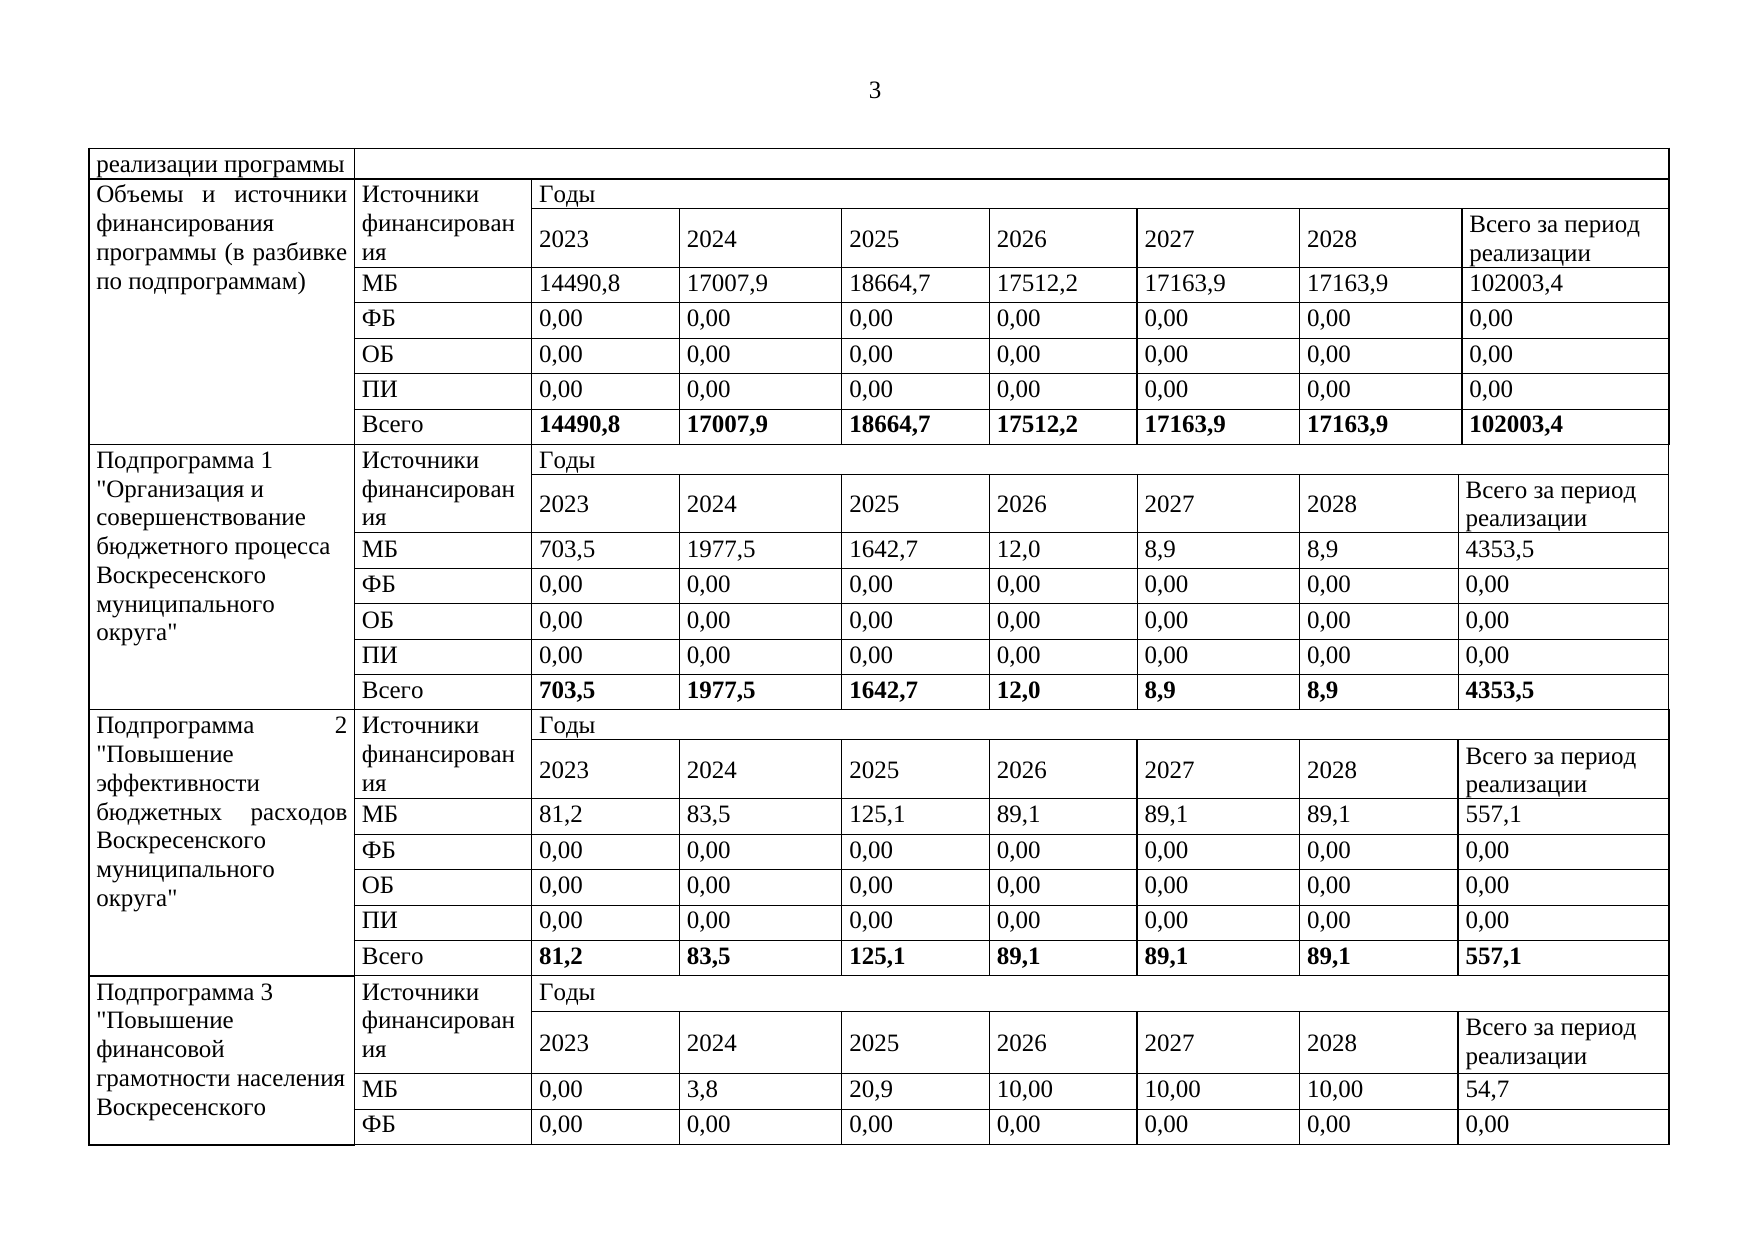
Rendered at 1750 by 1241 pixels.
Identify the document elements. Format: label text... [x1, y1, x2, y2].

table_cell 0,00 [1138, 870, 1299, 904]
table_cell 0,00 [1459, 835, 1668, 869]
table_cell 2023 [532, 740, 679, 798]
table_cell 1977,5 [680, 675, 841, 709]
table_cell 2023 [532, 475, 679, 532]
table_cell 2023 [532, 1012, 679, 1073]
table_cell 2027 [1138, 209, 1299, 267]
table_cell 0,00 [1300, 640, 1458, 674]
table_cell 2023 [532, 209, 679, 267]
table_cell ФБ [355, 569, 531, 603]
table_cell Всего [355, 941, 531, 975]
table_cell 0,00 [842, 870, 989, 904]
table_cell 0,00 [1459, 604, 1668, 638]
table_cell 0,00 [842, 374, 989, 408]
table_cell ФБ [355, 835, 531, 869]
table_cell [90, 149, 354, 178]
table_cell 0,00 [680, 604, 841, 638]
table_cell 0,00 [1138, 640, 1299, 674]
table_cell 0,00 [990, 604, 1137, 638]
table_cell 2027 [1138, 475, 1299, 532]
table_cell 18664,7 [842, 410, 989, 444]
table_cell 0,00 [532, 569, 679, 603]
table_cell Годы [532, 710, 1668, 739]
table_cell 0,00 [532, 640, 679, 674]
table_cell 0,00 [1463, 303, 1668, 338]
table_cell 0,00 [1459, 870, 1668, 904]
table_cell 0,00 [842, 339, 989, 373]
table_cell Всего за период реализации [1459, 1012, 1668, 1073]
table_cell 0,00 [990, 1110, 1136, 1144]
table_cell 81,2 [532, 941, 679, 975]
table_cell Подпрограмма 2 "Повышение эффективности бюджетных расходов Воскресенского муниципального округа" [90, 710, 354, 975]
table_cell 18664,7 [842, 268, 989, 302]
table_cell 83,5 [680, 799, 841, 834]
table_cell МБ [355, 799, 531, 834]
table_cell Подпрограмма 1 "Организация и совершенствование бюджетного процесса Воскресенского муниципального округа" [90, 445, 354, 709]
table_cell 10,00 [990, 1074, 1136, 1108]
table_cell 0,00 [842, 835, 989, 869]
table_cell 17512,2 [990, 268, 1136, 302]
table_cell 0,00 [1300, 906, 1457, 940]
table_cell 703,5 [532, 675, 679, 709]
table_cell 0,00 [680, 870, 841, 904]
table_cell 0,00 [680, 339, 841, 373]
table_cell 0,00 [1459, 640, 1668, 674]
table_cell Годы [532, 976, 1668, 1011]
table_cell 2028 [1300, 740, 1457, 798]
table_cell 4353,5 [1459, 533, 1668, 568]
table_cell Годы [532, 180, 1668, 208]
table_cell 0,00 [680, 906, 841, 940]
table_cell 0,00 [1300, 569, 1458, 603]
table_cell 125,1 [842, 799, 989, 834]
table_cell 0,00 [1138, 569, 1299, 603]
table_cell 0,00 [1138, 303, 1299, 338]
table_cell 2026 [990, 740, 1136, 798]
table_cell 10,00 [1300, 1074, 1457, 1108]
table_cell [355, 149, 1668, 178]
table_cell 2027 [1138, 740, 1299, 798]
table_cell 2024 [680, 475, 841, 532]
table_cell МБ [355, 268, 531, 302]
table_cell 0,00 [990, 640, 1137, 674]
table_cell 2025 [842, 740, 989, 798]
table_cell 0,00 [990, 339, 1136, 373]
table_cell Подпрограмма 3 "Повышение финансовой грамотности населения Воскресенского муниципального округа" [90, 977, 354, 1144]
table_cell 89,1 [1138, 941, 1299, 975]
table_cell 17163,9 [1300, 268, 1461, 302]
table_cell 2027 [1138, 1012, 1299, 1073]
table_cell 2028 [1300, 1012, 1457, 1073]
table_cell 0,00 [532, 374, 679, 408]
table_cell ПИ [355, 640, 531, 674]
table_cell 0,00 [990, 906, 1136, 940]
table_cell 0,00 [680, 569, 841, 603]
table_cell 0,00 [1138, 339, 1299, 373]
table_cell МБ [355, 533, 531, 568]
table_cell 125,1 [842, 941, 989, 975]
table_cell 89,1 [990, 941, 1136, 975]
table_cell 12,0 [990, 533, 1137, 568]
table_cell 0,00 [532, 604, 679, 638]
table_cell 0,00 [842, 640, 989, 674]
table_cell 10,00 [1138, 1074, 1299, 1108]
table_cell ФБ [355, 303, 531, 338]
table_cell 2024 [680, 209, 841, 267]
table_cell 8,9 [1138, 533, 1299, 568]
table_cell МБ [355, 1074, 531, 1108]
table_cell 2028 [1300, 209, 1461, 267]
table_cell 0,00 [680, 1110, 841, 1144]
table_cell 89,1 [1138, 799, 1299, 834]
table_cell 0,00 [990, 870, 1136, 904]
table_cell 17163,9 [1138, 268, 1299, 302]
table_cell 0,00 [532, 1074, 679, 1108]
table_cell 0,00 [680, 303, 841, 338]
table_cell Объемы и источники финансирования программы (в разбивке по подпрограммам) [90, 180, 354, 444]
table_cell 12,0 [990, 675, 1137, 709]
table_cell 17163,9 [1300, 410, 1461, 444]
table_cell 0,00 [842, 569, 989, 603]
table_cell 89,1 [990, 799, 1136, 834]
table_cell Всего [355, 675, 531, 709]
table_cell 4353,5 [1459, 675, 1668, 709]
table_cell 0,00 [680, 374, 841, 408]
table_cell 0,00 [532, 339, 679, 373]
table_cell 14490,8 [532, 410, 679, 444]
table_cell 0,00 [1138, 374, 1299, 408]
table_cell Источники финансирования [355, 710, 531, 798]
table_cell 2026 [990, 209, 1136, 267]
table_cell 20,9 [842, 1074, 989, 1108]
table_cell ПИ [355, 374, 531, 408]
table_cell 0,00 [1300, 870, 1457, 904]
table_cell 89,1 [1300, 941, 1457, 975]
table_cell 0,00 [1459, 569, 1668, 603]
table_cell ОБ [355, 870, 531, 904]
table_cell 17007,9 [680, 410, 841, 444]
table_cell 2024 [680, 740, 841, 798]
table_cell 0,00 [990, 303, 1136, 338]
table_cell Источники финансирования [355, 445, 531, 532]
table_cell 0,00 [1138, 604, 1299, 638]
table_cell 0,00 [990, 569, 1137, 603]
table_cell Годы [532, 445, 1668, 474]
table_cell 17163,9 [1138, 410, 1299, 444]
table_cell 81,2 [532, 799, 679, 834]
table_cell 2026 [990, 475, 1137, 532]
table_cell 54,7 [1459, 1074, 1668, 1108]
table_cell 102003,4 [1463, 268, 1668, 302]
table_cell 1642,7 [842, 675, 989, 709]
table_cell 1642,7 [842, 533, 989, 568]
table_cell 0,00 [1463, 374, 1668, 408]
table_cell 8,9 [1300, 533, 1458, 568]
table_cell Всего за период реализации [1459, 475, 1668, 532]
table_cell 14490,8 [532, 268, 679, 302]
table_cell 0,00 [1459, 906, 1668, 940]
table_cell 0,00 [842, 1110, 989, 1144]
table_cell 0,00 [1300, 374, 1461, 408]
table_cell 0,00 [532, 906, 679, 940]
table_cell 0,00 [1138, 906, 1299, 940]
table_cell 0,00 [990, 374, 1136, 408]
table_cell 0,00 [1300, 339, 1461, 373]
table_cell Источники финансирования [355, 180, 531, 267]
table_cell Всего [355, 410, 531, 444]
table_cell Всего за период реализации [1463, 209, 1668, 267]
table_cell 0,00 [1300, 303, 1461, 338]
table_cell 557,1 [1459, 799, 1668, 834]
table_cell 0,00 [680, 640, 841, 674]
table_cell 0,00 [842, 303, 989, 338]
table_cell 0,00 [532, 870, 679, 904]
table_cell ОБ [355, 604, 531, 638]
table_cell 89,1 [1300, 799, 1457, 834]
table_cell ОБ [355, 339, 531, 373]
table_cell ПИ [355, 906, 531, 940]
table_cell 2025 [842, 209, 989, 267]
table_cell 557,1 [1459, 941, 1668, 975]
table_cell 17512,2 [990, 410, 1136, 444]
table_cell 0,00 [680, 835, 841, 869]
table_cell 0,00 [532, 303, 679, 338]
table_cell 0,00 [990, 835, 1136, 869]
table_cell 2025 [842, 475, 989, 532]
table_cell 0,00 [1300, 1110, 1457, 1144]
table_cell 3,8 [680, 1074, 841, 1108]
table_cell 2025 [842, 1012, 989, 1073]
table_cell 17007,9 [680, 268, 841, 302]
table_cell 102003,4 [1463, 410, 1668, 444]
table_cell 8,9 [1138, 675, 1299, 709]
table_cell 0,00 [532, 835, 679, 869]
table_cell 83,5 [680, 941, 841, 975]
table_cell 0,00 [1138, 1110, 1299, 1144]
table_cell 2028 [1300, 475, 1458, 532]
table_cell 0,00 [842, 604, 989, 638]
table_cell 2026 [990, 1012, 1136, 1073]
table_cell 0,00 [1463, 339, 1668, 373]
table_cell Источники финансирования [355, 976, 531, 1073]
table_cell 0,00 [532, 1110, 679, 1144]
table_cell 0,00 [1300, 604, 1458, 638]
table_cell 0,00 [1300, 835, 1457, 869]
table_cell 0,00 [1138, 835, 1299, 869]
table_cell 703,5 [532, 533, 679, 568]
table_cell Всего за период реализации [1459, 740, 1668, 798]
table_cell 1977,5 [680, 533, 841, 568]
table_cell ФБ [355, 1110, 531, 1144]
table_cell 2024 [680, 1012, 841, 1073]
table_cell 0,00 [1459, 1110, 1668, 1144]
table_cell 0,00 [842, 906, 989, 940]
table_cell 8,9 [1300, 675, 1458, 709]
